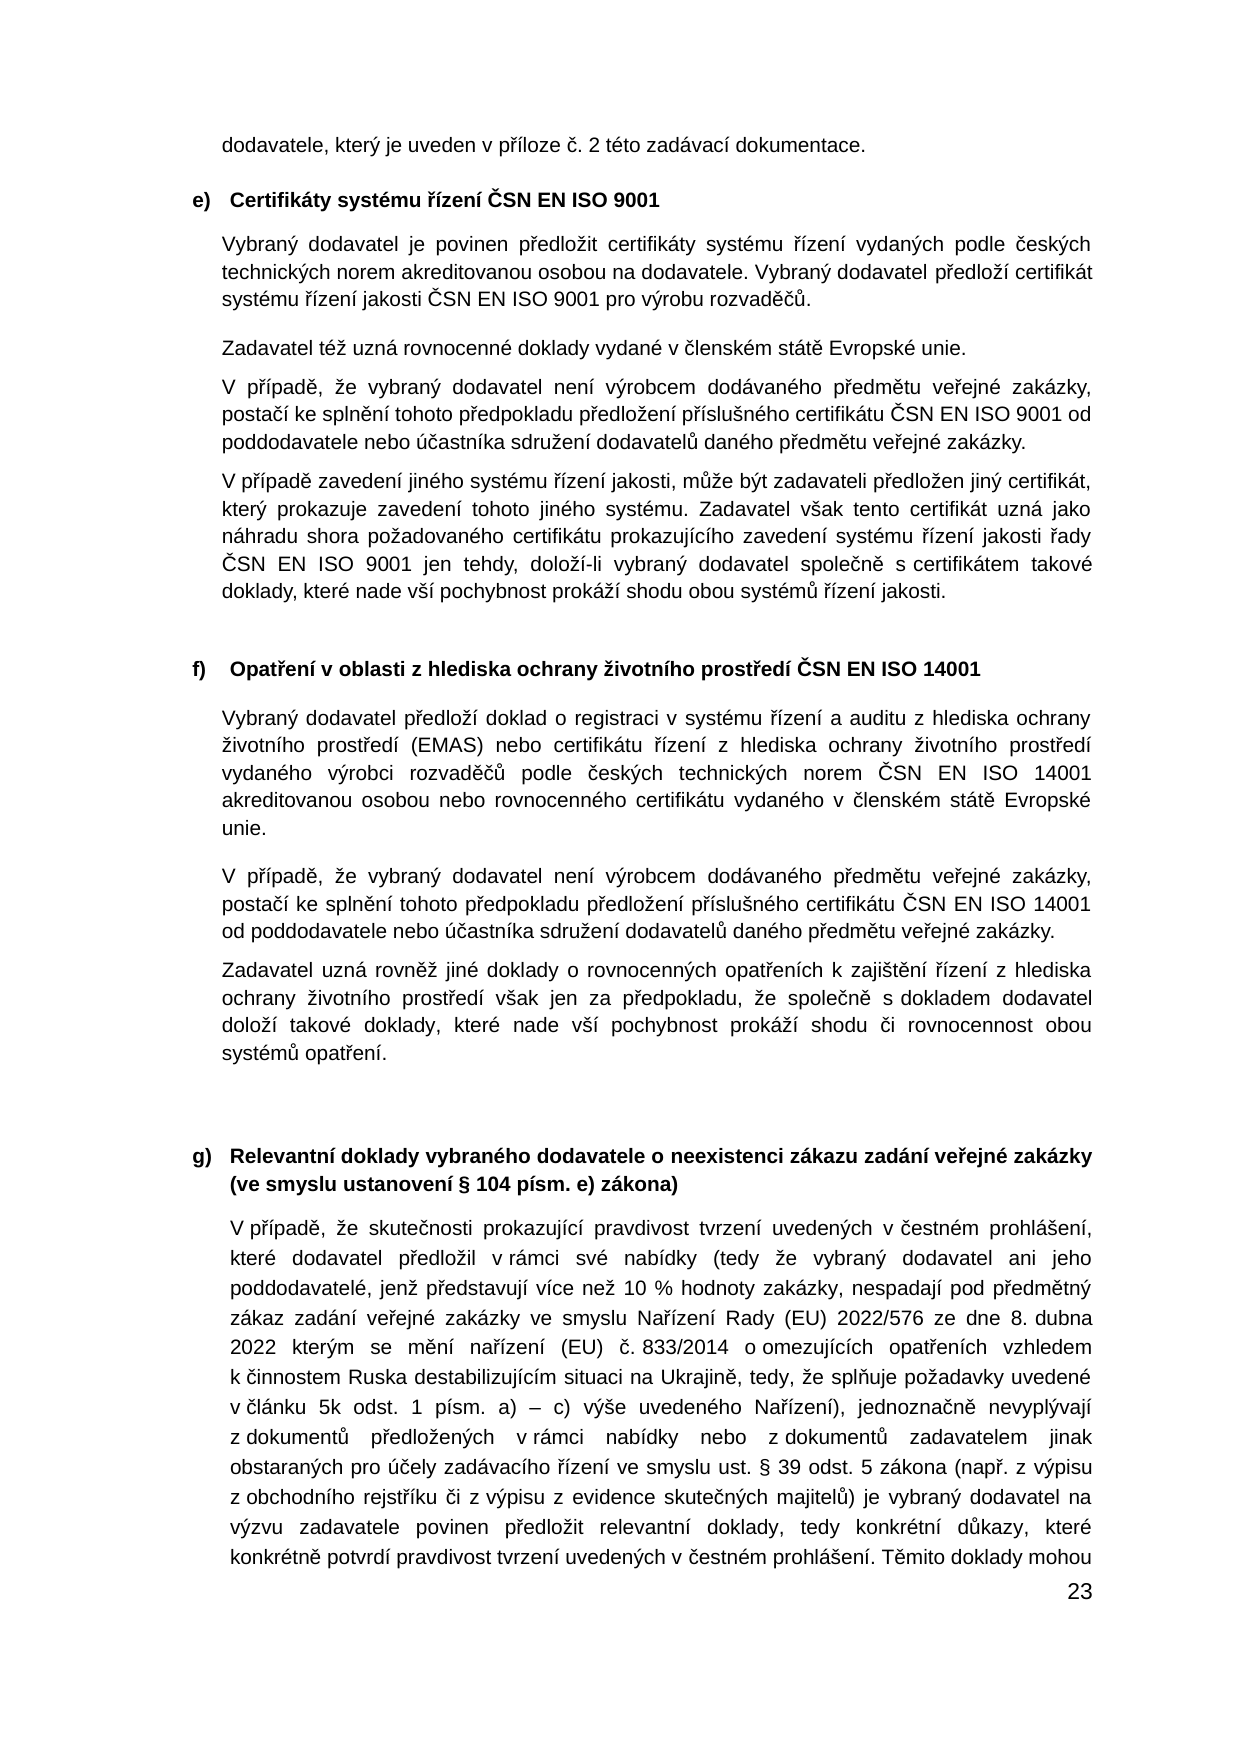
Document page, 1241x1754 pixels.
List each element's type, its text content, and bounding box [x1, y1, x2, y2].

text V případě, že vybraný dodavatel není výrobcem dodávaného předmětu veřejné zakázky, postačí ke splnění tohoto předpokladu předložení příslušného certifikátu ČSN EN ISO 9001 od poddodavatele nebo účastníka sdružení dodavatelů daného předmětu veřejné zakázky. [222, 375, 1092, 454]
list Relevantní doklady vybraného dodavatele o neexistenci zákazu zadání veřejné zakázky (ve smyslu ustanovení § 104 písm. e) zákona) [192, 1144, 1092, 1195]
text V případě zavedení jiného systému řízení jakosti, může být zadavateli předložen jiný certifikát, který prokazuje zavedení tohoto jiného systému. Zadavatel však tento certifikát uzná jako náhradu shora požadovaného certifikátu prokazujícího zavedení systému řízení jakosti řady ČSN EN ISO 9001 jen tehdy, doloží-li vybraný dodavatel společně s certifikátem takové doklady, které nade vší pochybnost prokáží shodu obou systémů řízení jakosti. [222, 469, 1092, 603]
text Zadavatel též uzná rovnocenné doklady vydané v členském státě Evropské unie. [148, 335, 1092, 359]
list Certifikáty systému řízení ČSN EN ISO 9001 [192, 188, 1092, 212]
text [230, 1216, 1092, 1568]
text Vybraný dodavatel je povinen předložit certifikáty systému řízení vydaných podle českých technických norem akreditovanou osobou na dodavatele. Vybraný dodavatel předloží certifikát systému řízení jakosti ČSN EN ISO 9001 pro výrobu rozvaděčů. [222, 232, 1092, 311]
text Vybraný dodavatel předloží doklad o registraci v systému řízení a auditu z hlediska ochrany životního prostředí (EMAS) nebo certifikátu řízení z hlediska ochrany životního prostředí vydaného výrobci rozvaděčů podle českých technických norem ČSN EN ISO 14001 akreditovanou osobou nebo rovnocenného certifikátu vydaného v členském státě Evropské unie. [222, 706, 1092, 839]
text V případě, že vybraný dodavatel není výrobcem dodávaného předmětu veřejné zakázky, postačí ke splnění tohoto předpokladu předložení příslušného certifikátu ČSN EN ISO 14001 od poddodavatele nebo účastníka sdružení dodavatelů daného předmětu veřejné zakázky. [222, 864, 1092, 943]
text Zadavatel uzná rovněž jiné doklady o rovnocenných opatřeních k zajištění řízení z hlediska ochrany životního prostředí však jen za předpokladu, že společně s dokladem dodavatel doloží takové doklady, které nade vší pochybnost prokáží shodu či rovnocennost obou systémů opatření. [222, 958, 1092, 1064]
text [222, 133, 1092, 157]
list Opatření v oblasti z hlediska ochrany životního prostředí ČSN EN ISO 14001 [192, 657, 1092, 681]
